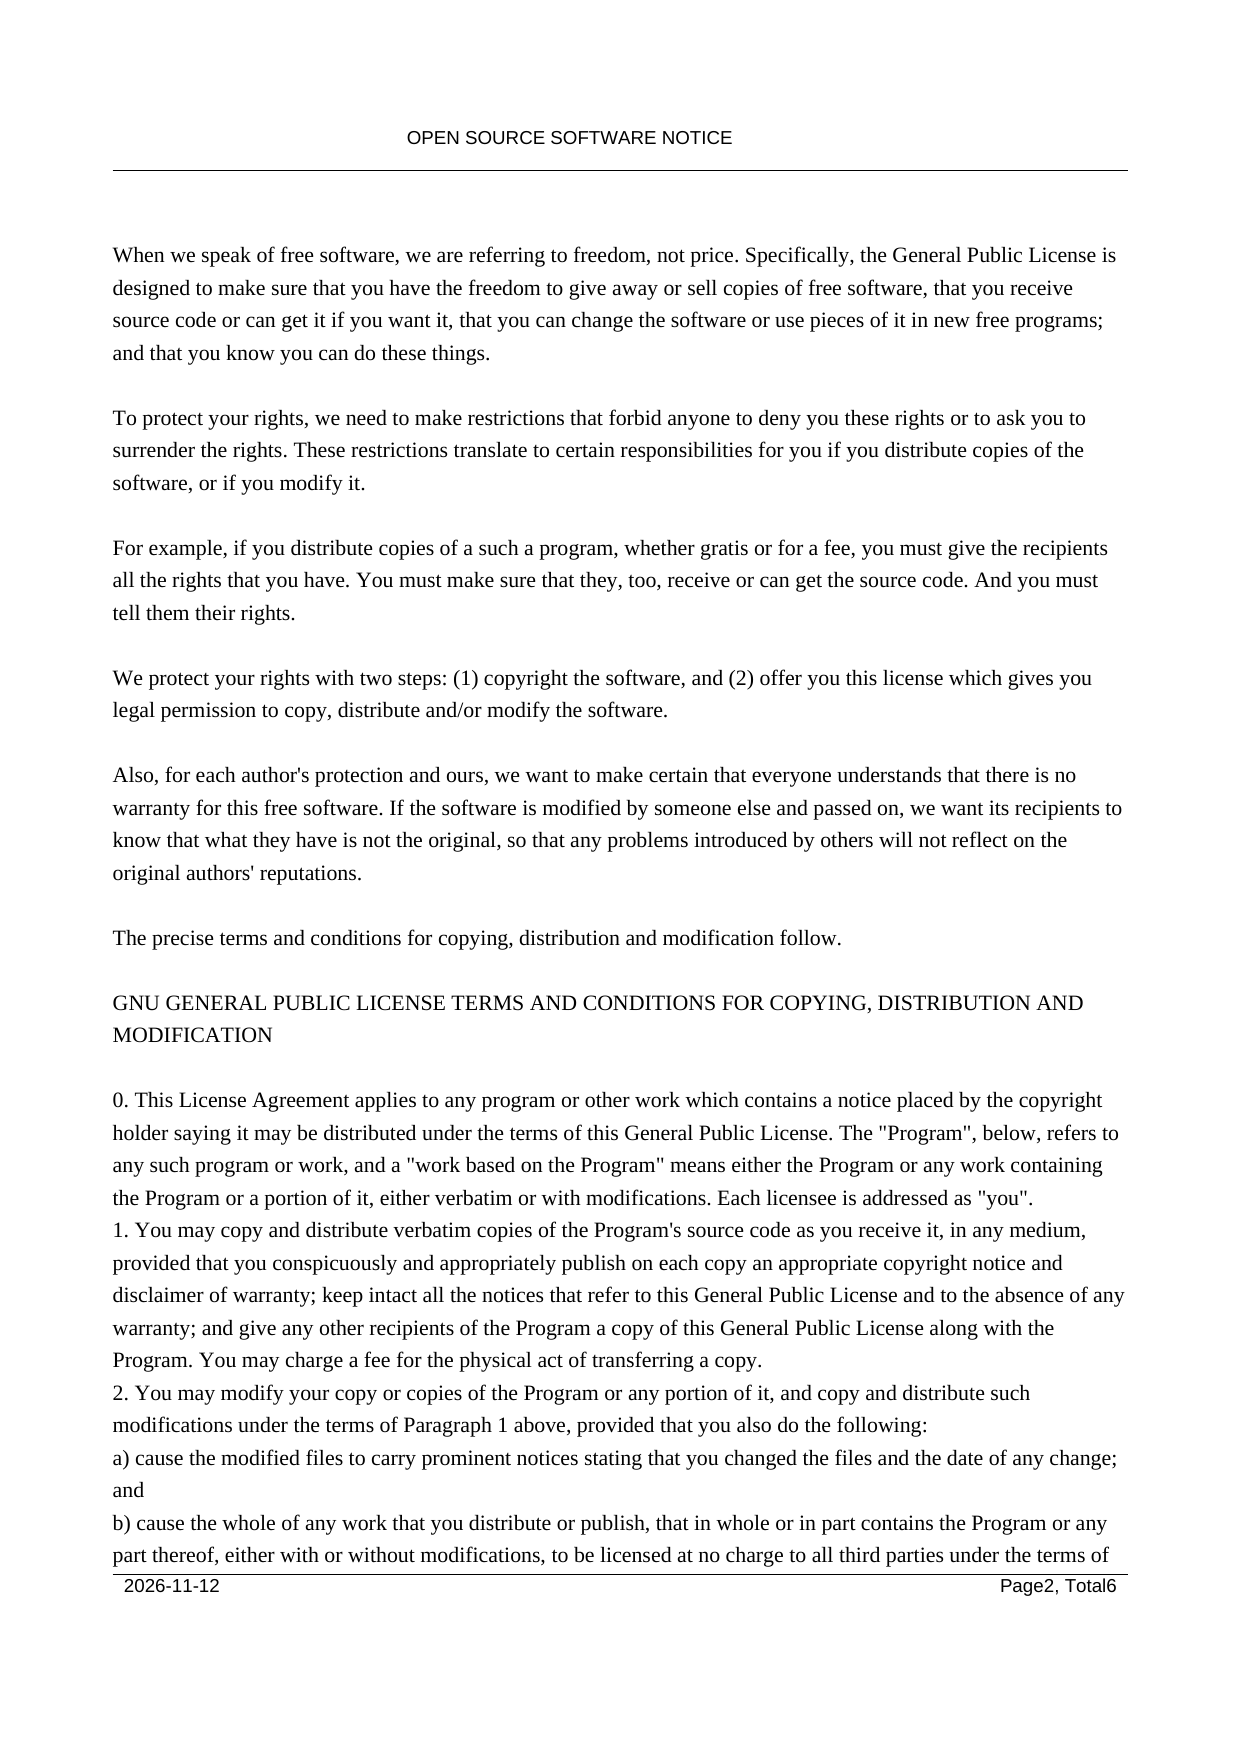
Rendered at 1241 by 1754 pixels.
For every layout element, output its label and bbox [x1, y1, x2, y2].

text [112, 206, 1128, 1571]
